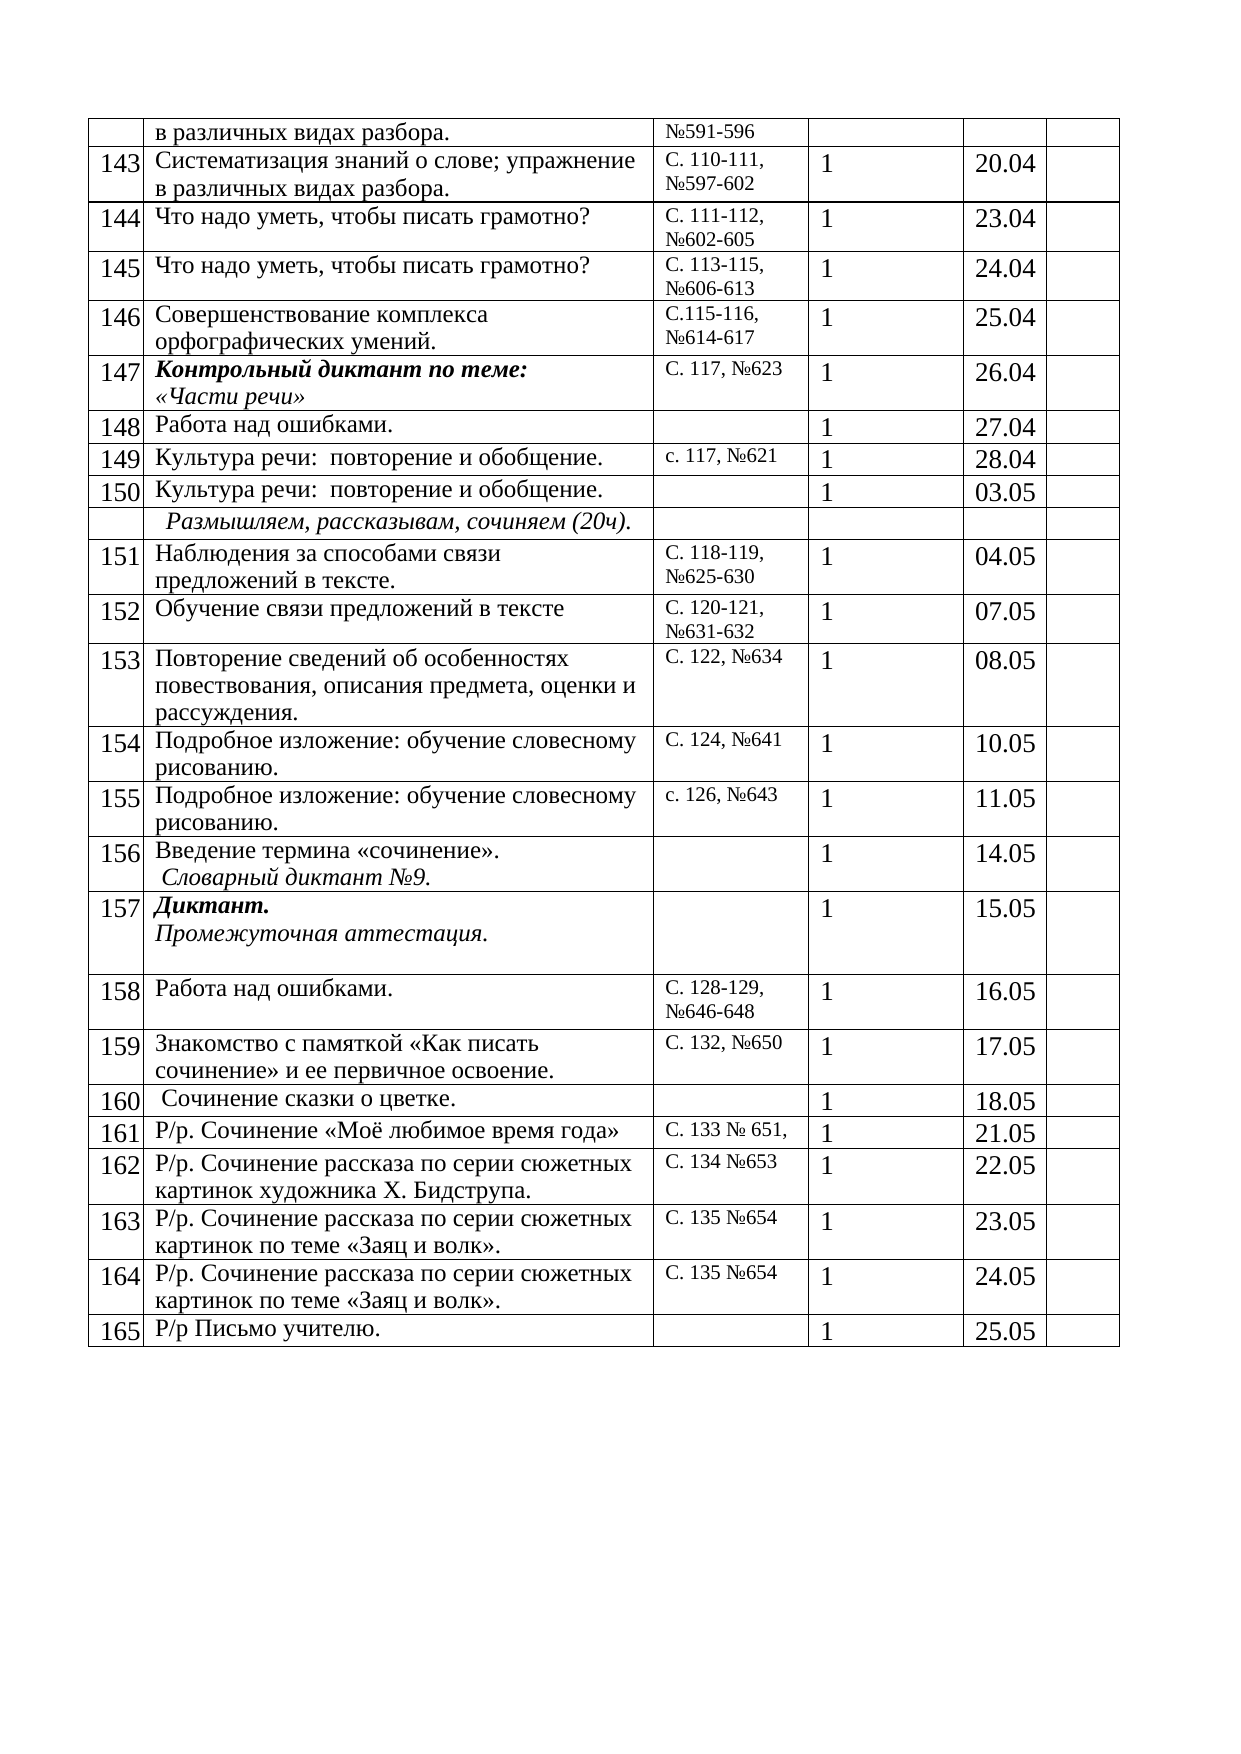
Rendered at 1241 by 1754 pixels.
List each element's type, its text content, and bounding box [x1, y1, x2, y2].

table_cell с. 126, №643 [654, 782, 808, 836]
table_cell С. 135 №654 [654, 1205, 808, 1259]
table_cell 156 [89, 837, 143, 891]
table_cell 23.04 [964, 203, 1046, 251]
table_cell 1 [809, 892, 963, 973]
table_cell С. 118-119, №625-630 [654, 540, 808, 594]
table_cell Р/р Письмо учителю. [144, 1315, 653, 1346]
table_cell 24.04 [964, 252, 1046, 300]
table_cell 04.05 [964, 540, 1046, 594]
table_cell 1 [809, 727, 963, 781]
table_cell 163 [89, 1205, 143, 1259]
table_cell [809, 508, 963, 539]
table_cell 11.05 [964, 782, 1046, 836]
table_cell [654, 508, 808, 539]
table_cell 28.04 [964, 444, 1046, 474]
table_cell 1 [809, 540, 963, 594]
table_cell 1 [809, 301, 963, 355]
table_cell 1 [809, 1315, 963, 1346]
table_cell [1047, 508, 1119, 539]
table_cell [1047, 203, 1119, 251]
table_cell 10.05 [964, 727, 1046, 781]
table_cell Контрольный диктант по теме: «Части речи» [144, 356, 653, 410]
table_cell [1047, 782, 1119, 836]
table_cell 1 [809, 356, 963, 410]
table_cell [144, 147, 653, 201]
table_cell Размышляем, рассказывам, сочиняем (20ч). [144, 508, 653, 539]
table_cell 21.05 [964, 1117, 1046, 1148]
table_cell [1047, 595, 1119, 643]
table_cell 24.05 [964, 1260, 1046, 1314]
table_cell [1047, 1030, 1119, 1084]
table_cell С. 117, №623 [654, 356, 808, 410]
table_cell С. 111-112, №602-605 [654, 203, 808, 251]
table_cell 1 [809, 203, 963, 251]
table_cell 1 [809, 147, 963, 201]
table_cell С. 124, №641 [654, 727, 808, 781]
table_cell Работа над ошибками. [144, 975, 653, 1029]
table_cell 153 [89, 644, 143, 726]
table_cell 148 [89, 411, 143, 442]
table_cell Совершенствование комплекса орфографических умений. [144, 301, 653, 355]
table_cell 20.04 [964, 147, 1046, 201]
table_cell [1047, 356, 1119, 410]
table_cell 1 [809, 1205, 963, 1259]
table_cell 22.05 [964, 1149, 1046, 1203]
table_cell [1047, 476, 1119, 507]
table_cell [1047, 540, 1119, 594]
table_cell С. 135 №654 [654, 1260, 808, 1314]
table_cell [1047, 1260, 1119, 1314]
table_cell 162 [89, 1149, 143, 1203]
table_cell 154 [89, 727, 143, 781]
table_cell [654, 837, 808, 891]
table_cell 142 [89, 119, 143, 146]
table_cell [144, 119, 653, 146]
table_cell 1 [809, 1085, 963, 1116]
table_cell с. 117, №621 [654, 444, 808, 474]
table_cell С. 120-121, №631-632 [654, 595, 808, 643]
table_cell [1047, 411, 1119, 442]
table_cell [654, 119, 808, 146]
table_cell Р/р. Сочинение рассказа по серии сюжетных картинок художника Х. Бидструпа. [144, 1149, 653, 1203]
table_cell Сочинение сказки о цветке. [144, 1085, 653, 1116]
table_cell [1047, 147, 1119, 201]
table_cell [654, 1315, 808, 1346]
table_cell 158 [89, 975, 143, 1029]
table_cell 1 [809, 119, 963, 146]
table_cell 1 [809, 252, 963, 300]
table_cell 1 [809, 1117, 963, 1148]
table_cell 160 [89, 1085, 143, 1116]
table_cell [1047, 119, 1119, 146]
table_cell 14.05 [964, 837, 1046, 891]
table_cell 152 [89, 595, 143, 643]
table_cell 145 [89, 252, 143, 300]
table_cell 1 [809, 837, 963, 891]
table_cell С. 128-129, №646-648 [654, 975, 808, 1029]
table_cell 1 [809, 595, 963, 643]
table_cell 1 [809, 644, 963, 726]
table_cell 151 [89, 540, 143, 594]
table_cell 164 [89, 1260, 143, 1314]
table_cell 15.05 [964, 892, 1046, 973]
table_cell С. 113-115, №606-613 [654, 252, 808, 300]
table_cell [654, 1085, 808, 1116]
table_cell 1 [809, 1149, 963, 1203]
table_cell 144 [89, 203, 143, 251]
table_cell 03.05 [964, 476, 1046, 507]
table_cell Повторение сведений об особенностях повествования, описания предмета, оценки и рассуждения. [144, 644, 653, 726]
table_cell 1 [809, 1030, 963, 1084]
table_cell 150 [89, 476, 143, 507]
table_cell 1 [809, 411, 963, 442]
table_cell 19.04 [964, 119, 1046, 146]
table_cell 26.04 [964, 356, 1046, 410]
table_cell 16.05 [964, 975, 1046, 1029]
table_cell 07.05 [964, 595, 1046, 643]
table_cell 1 [809, 476, 963, 507]
table_cell [654, 411, 808, 442]
table_cell Подробное изложение: обучение словесному рисованию. [144, 782, 653, 836]
table_cell Что надо уметь, чтобы писать грамотно? [144, 203, 653, 251]
table_cell [1047, 892, 1119, 973]
table_cell Диктант. Промежуточная аттестация. [144, 892, 653, 973]
table_cell Введение термина «сочинение». Словарный диктант №9. [144, 837, 653, 891]
table_cell [1047, 301, 1119, 355]
table_cell 143 [89, 147, 143, 201]
table_cell [1047, 1085, 1119, 1116]
table_cell Р/р. Сочинение «Моё любимое время года» [144, 1117, 653, 1148]
table_cell 161 [89, 1117, 143, 1148]
table_cell С. 122, №634 [654, 644, 808, 726]
table_cell [654, 476, 808, 507]
table_cell Р/р. Сочинение рассказа по серии сюжетных картинок по теме «Заяц и волк». [144, 1205, 653, 1259]
table_cell [1047, 837, 1119, 891]
table_cell [1047, 727, 1119, 781]
table_cell Подробное изложение: обучение словесному рисованию. [144, 727, 653, 781]
table_cell [1047, 1315, 1119, 1346]
table_cell 27.04 [964, 411, 1046, 442]
table_cell [89, 508, 143, 539]
table_cell [1047, 252, 1119, 300]
table_cell 1 [809, 782, 963, 836]
table_cell 146 [89, 301, 143, 355]
table_cell 08.05 [964, 644, 1046, 726]
table_cell [1047, 1205, 1119, 1259]
table_cell 147 [89, 356, 143, 410]
table_cell С. 110-111, №597-602 [654, 147, 808, 201]
table_cell С.115-116, №614-617 [654, 301, 808, 355]
table_cell Обучение связи предложений в тексте [144, 595, 653, 643]
table_cell 25.05 [964, 1315, 1046, 1346]
table_cell [964, 508, 1046, 539]
table_cell 18.05 [964, 1085, 1046, 1116]
table_cell 1 [809, 1260, 963, 1314]
table_cell 1 [809, 444, 963, 474]
table_cell [1047, 975, 1119, 1029]
table_cell 149 [89, 444, 143, 474]
table_cell 157 [89, 892, 143, 973]
table_cell 159 [89, 1030, 143, 1084]
table_cell Что надо уметь, чтобы писать грамотно? [144, 252, 653, 300]
table_cell 1 [809, 975, 963, 1029]
table_cell [1047, 1149, 1119, 1203]
table_cell 165 [89, 1315, 143, 1346]
table_cell [654, 892, 808, 973]
table_cell 25.04 [964, 301, 1046, 355]
table_cell С. 134 №653 [654, 1149, 808, 1203]
table_cell С. 132, №650 [654, 1030, 808, 1084]
table_cell 155 [89, 782, 143, 836]
table_cell [1047, 1117, 1119, 1148]
table_cell [1047, 644, 1119, 726]
table_cell Работа над ошибками. [144, 411, 653, 442]
table_cell [1047, 444, 1119, 474]
table_cell Р/р. Сочинение рассказа по серии сюжетных картинок по теме «Заяц и волк». [144, 1260, 653, 1314]
table_cell Наблюдения за способами связи предложений в тексте. [144, 540, 653, 594]
table_cell Знакомство с памяткой «Как писать сочинение» и ее первичное освоение. [144, 1030, 653, 1084]
table_cell 17.05 [964, 1030, 1046, 1084]
table_cell Культура речи: повторение и обобщение. [144, 444, 653, 474]
table_cell Культура речи: повторение и обобщение. [144, 476, 653, 507]
table_cell С. 133 № 651, [654, 1117, 808, 1148]
table_cell 23.05 [964, 1205, 1046, 1259]
